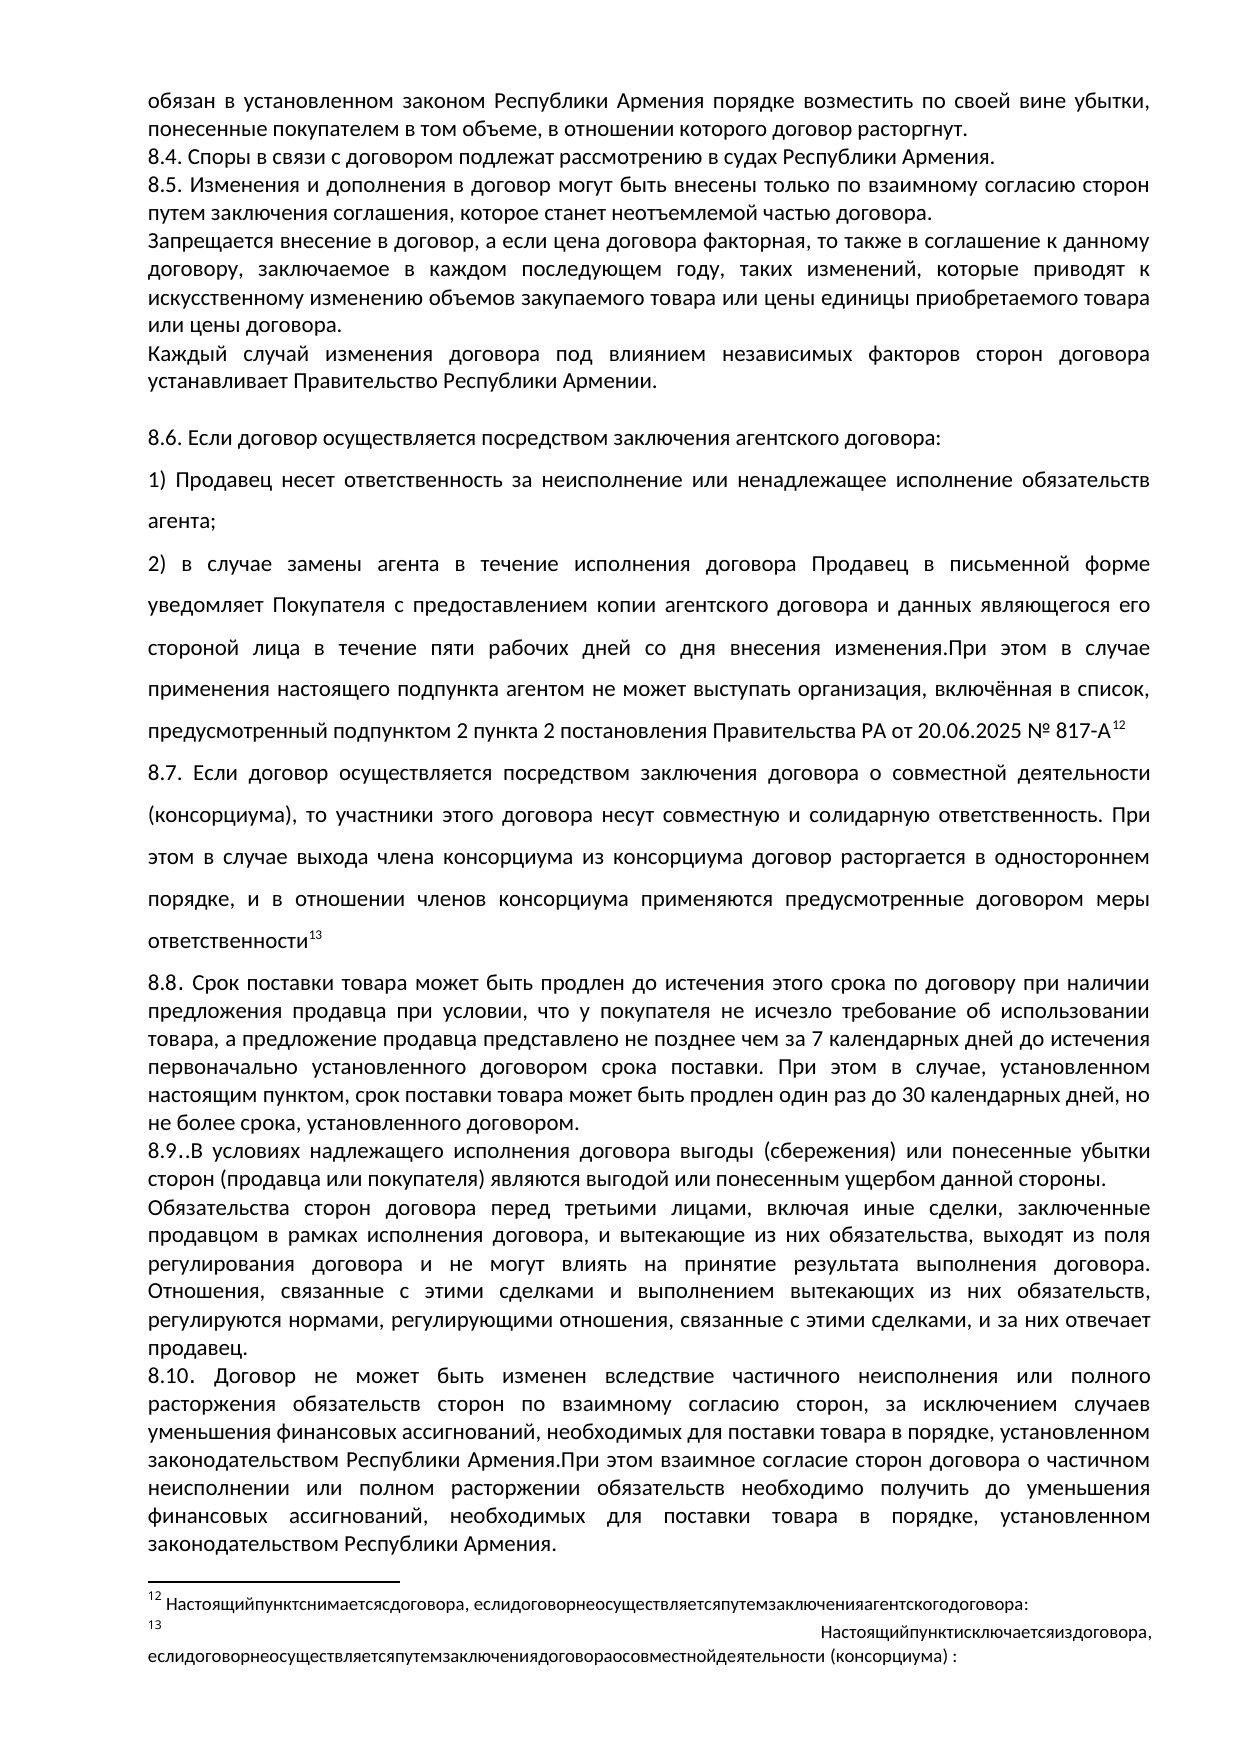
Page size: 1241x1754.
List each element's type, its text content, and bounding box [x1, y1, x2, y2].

text 8.5. Изменения и дополнения в договор могут быть внесены только по взаимному согласию сторон путем заключения соглашения, которое станет неотъемлемой частью договора. [148, 171, 1152, 227]
text 8.10․ Договор не может быть изменен вследствие частичного неисполнения или полного расторжения обязательств сторон по взаимному согласию сторон, за исключением случаев уменьшения финансовых ассигнований, необходимых для поставки товара в порядке, установленном законодательством Республики Армения.При этом взаимное согласие сторон договора о частичном неисполнении или полном расторжении обязательств необходимо получить до уменьшения финансовых ассигнований, необходимых для поставки товара в порядке, установленном законодательством Республики Армения. [148, 1361, 1152, 1557]
text Запрещается внесение в договор, а если цена договора факторная, то также в соглашение к данному договору, заключаемое в каждом последующем году, таких изменений, которые приводят к искусственному изменению объемов закупаемого товара или цены единицы приобретаемого товара или цены договора. [148, 227, 1152, 339]
text 2) в случае замены агента в течение исполнения договора Продавец в письменной форме уведомляет Покупателя с предоставлением копии агентского договора и данных являющегося его стороной лица в течение пяти рабочих дней со дня внесения изменения.При этом в случае применения настоящего подпункта агентом не может выступать организация, включённая в список, предусмотренный подпунктом 2 пункта 2 постановления Правительства РА от 20.06.2025 № 817-А [148, 549, 1152, 744]
text Обязательства сторон договора перед третьими лицами, включая иные сделки, заключенные продавцом в рамках исполнения договора, и вытекающие из них обязательства, выходят из поля регулирования договора и не могут влиять на принятие результата выполнения договора. Отношения, связанные с этими сделками и выполнением вытекающих из них обязательств, регулируются нормами, регулирующими отношения, связанные с этими сделками, и за них отвечает продавец. [148, 1193, 1152, 1361]
text 8.9․.В условиях надлежащего исполнения договора выгоды (сбережения) или понесенные убытки сторон (продавца или покупателя) являются выгодой или понесенным ущербом данной стороны. [148, 1137, 1152, 1193]
text 8.6. Если договор осуществляется посредством заключения агентского договора: [148, 423, 1152, 451]
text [148, 86, 1152, 142]
text 8.4. Споры в связи с договором подлежат рассмотрению в судах Республики Армения. [148, 142, 1152, 171]
text 8.8․ Срок поставки товара может быть продлен до истечения этого срока по договору при наличии предложения продавца при условии, что у покупателя не исчезло требование об использовании товара, а предложение продавца представлено не позднее чем за 7 календарных дней до истечения первоначально установленного договором срока поставки. При этом в случае, установленном настоящим пунктом, срок поставки товара может быть продлен один раз до 30 календарных дней, но не более срока, установленного договором. [148, 968, 1152, 1137]
text 1) Продавец несет ответственность за неисполнение или ненадлежащее исполнение обязательств агента; [148, 465, 1152, 535]
text 8.7. Если договор осуществляется посредством заключения договора о совместной деятельности (консорциума), то участники этого договора несут совместную и солидарную ответственность. При этом в случае выхода члена консорциума из консорциума договор расторгается в одностороннем порядке, и в отношении членов консорциума применяются предусмотренные договором меры ответственности [148, 758, 1152, 954]
text Каждый случай изменения договора под влиянием независимых факторов сторон договора устанавливает Правительство Республики Армении. [148, 339, 1152, 395]
